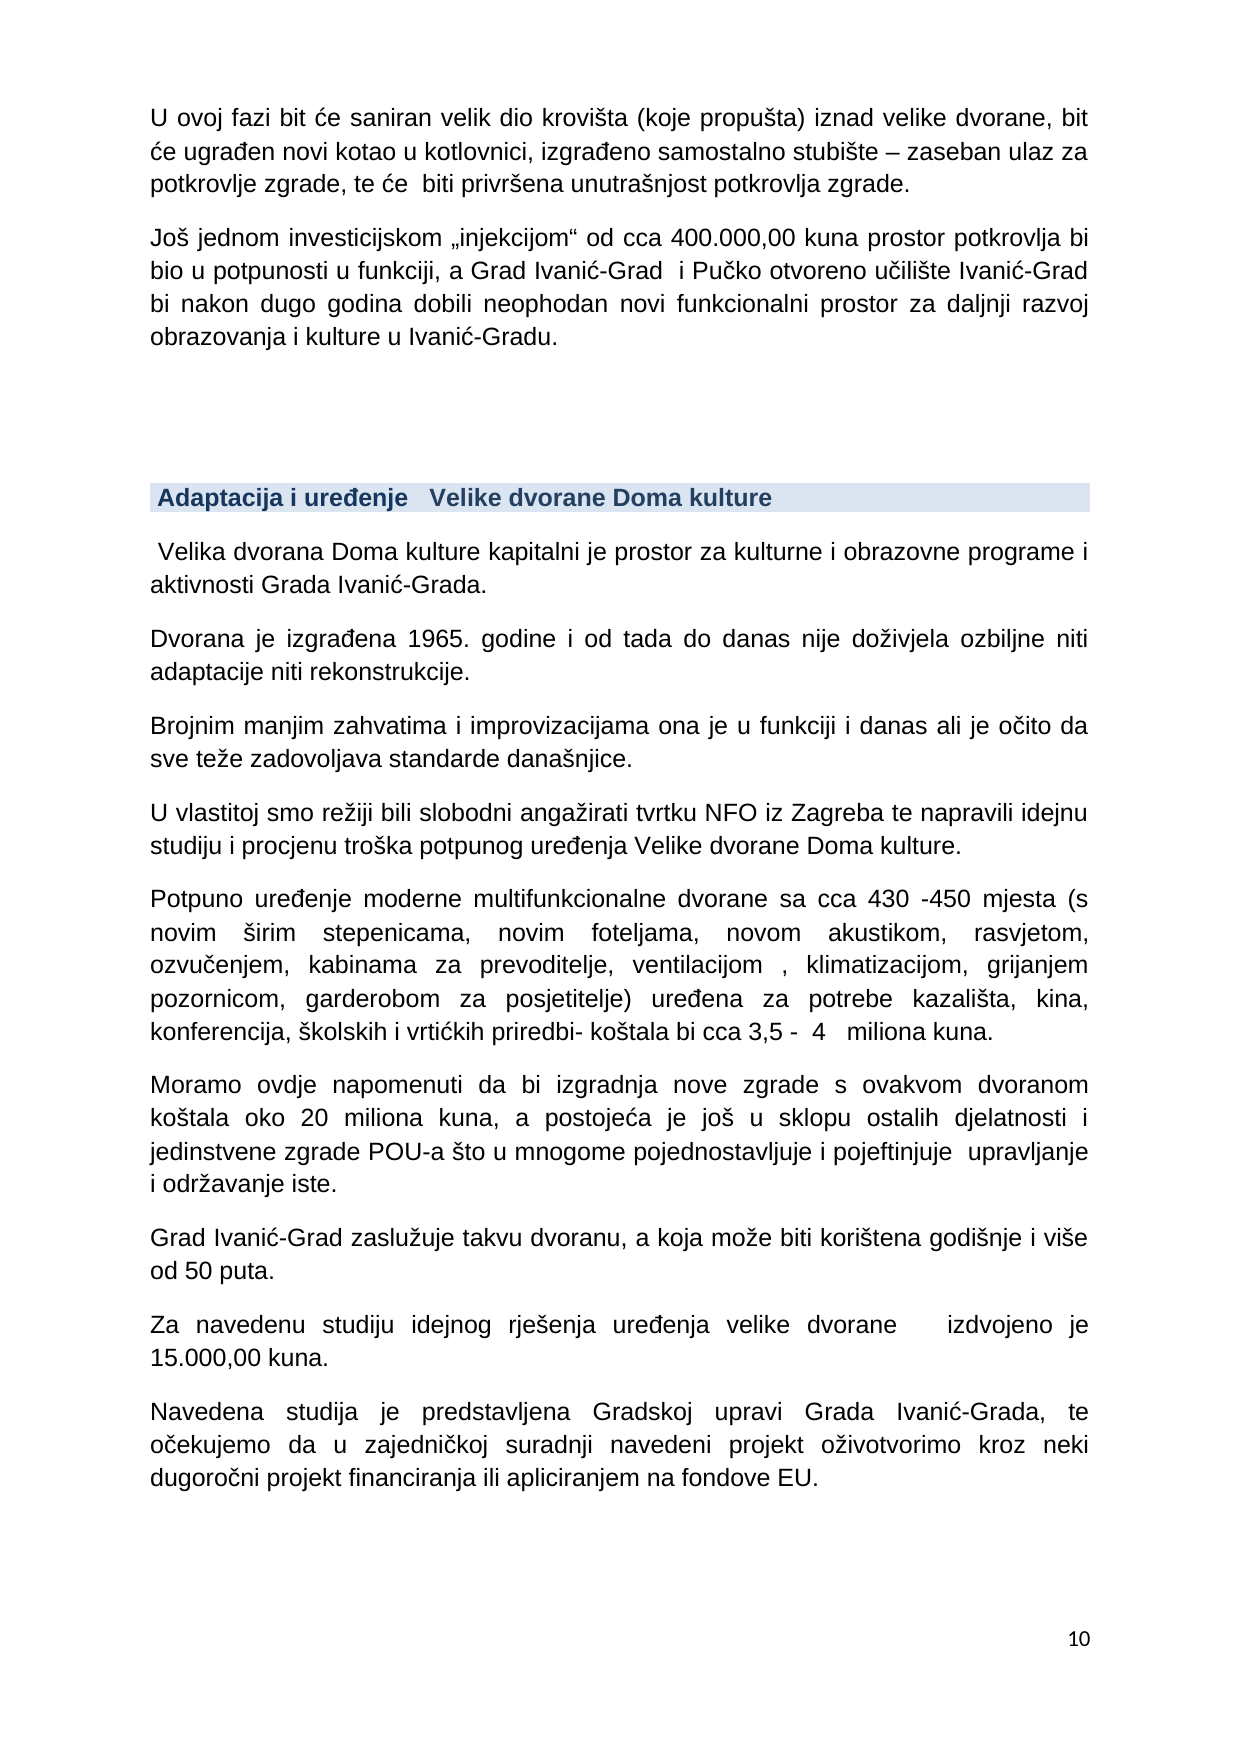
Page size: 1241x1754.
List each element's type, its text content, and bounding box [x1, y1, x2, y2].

text Potpuno uređenje moderne multifunkcionalne dvorane sa cca 430 -450 mjesta (s novim širim stepenicama, novim foteljama, novom akustikom, rasvjetom, ozvučenjem, kabinama za prevoditelje, ventilacijom , klimatizacijom, grijanjem pozornicom, garderobom za posjetitelje) uređena za potrebe kazališta, kina, konferencija, školskih i vrtićkih priredbi- koštala bi cca 3,5 - 4 miliona kuna. [150, 884, 1090, 1045]
text Grad Ivanić-Grad zaslužuje takvu dvoranu, a koja može biti korištena godišnje i više od 50 puta. [150, 1223, 1090, 1285]
text Brojnim manjim zahvatima i improvizacijama ona je u funkciji i danas ali je očito da sve teže zadovoljava standarde današnjice. [150, 711, 1090, 772]
text U ovoj fazi bit će saniran velik dio krovišta (koje propušta) iznad velike dvorane, bit će ugrađen novi kotao u kotlovnici, izgrađeno samostalno stubište – zaseban ulaz za potkrovlje zgrade, te će biti privršena unutrašnjost potkrovlja zgrade. [150, 103, 1090, 198]
text Velika dvorana Doma kulture kapitalni je prostor za kulturne i obrazovne programe i aktivnosti Grada Ivanić-Grada. [150, 537, 1090, 599]
text U vlastitoj smo režiji bili slobodni angažirati tvrtku NFO iz Zagreba te napravili idejnu studiju i procjenu troška potpunog uređenja Velike dvorane Doma kulture. [150, 798, 1090, 859]
text Još jednom investicijskom „injekcijom“ od cca 400.000,00 kuna prostor potkrovlja bi bio u potpunosti u funkciji, a Grad Ivanić-Grad i Pučko otvoreno učilište Ivanić-Grad bi nakon dugo godina dobili neophodan novi funkcionalni prostor za daljnji razvoj obrazovanja i kulture u Ivanić-Gradu. [150, 223, 1090, 351]
text Za navedenu studiju idejnog rješenja uređenja velike dvorane izdvojeno je 15.000,00 kuna. [150, 1310, 1090, 1372]
text Moramo ovdje napomenuti da bi izgradnja nove zgrade s ovakvom dvoranom koštala oko 20 miliona kuna, a postojeća je još u sklopu ostalih djelatnosti i jedinstvene zgrade POU-a što u mnogome pojednostavljuje i pojeftinjuje upravljanje i održavanje iste. [150, 1070, 1090, 1198]
text Dvorana je izgrađena 1965. godine i od tada do danas nije doživjela ozbiljne niti adaptacije niti rekonstrukcije. [150, 624, 1090, 686]
text Navedena studija je predstavljena Gradskoj upravi Grada Ivanić-Grada, te očekujemo da u zajedničkoj suradnji navedeni projekt oživotvorimo kroz neki dugoročni projekt financiranja ili apliciranjem na fondove EU. [150, 1397, 1090, 1492]
text Adaptacija i uređenje Velike dvorane Doma kulture [150, 483, 1090, 512]
